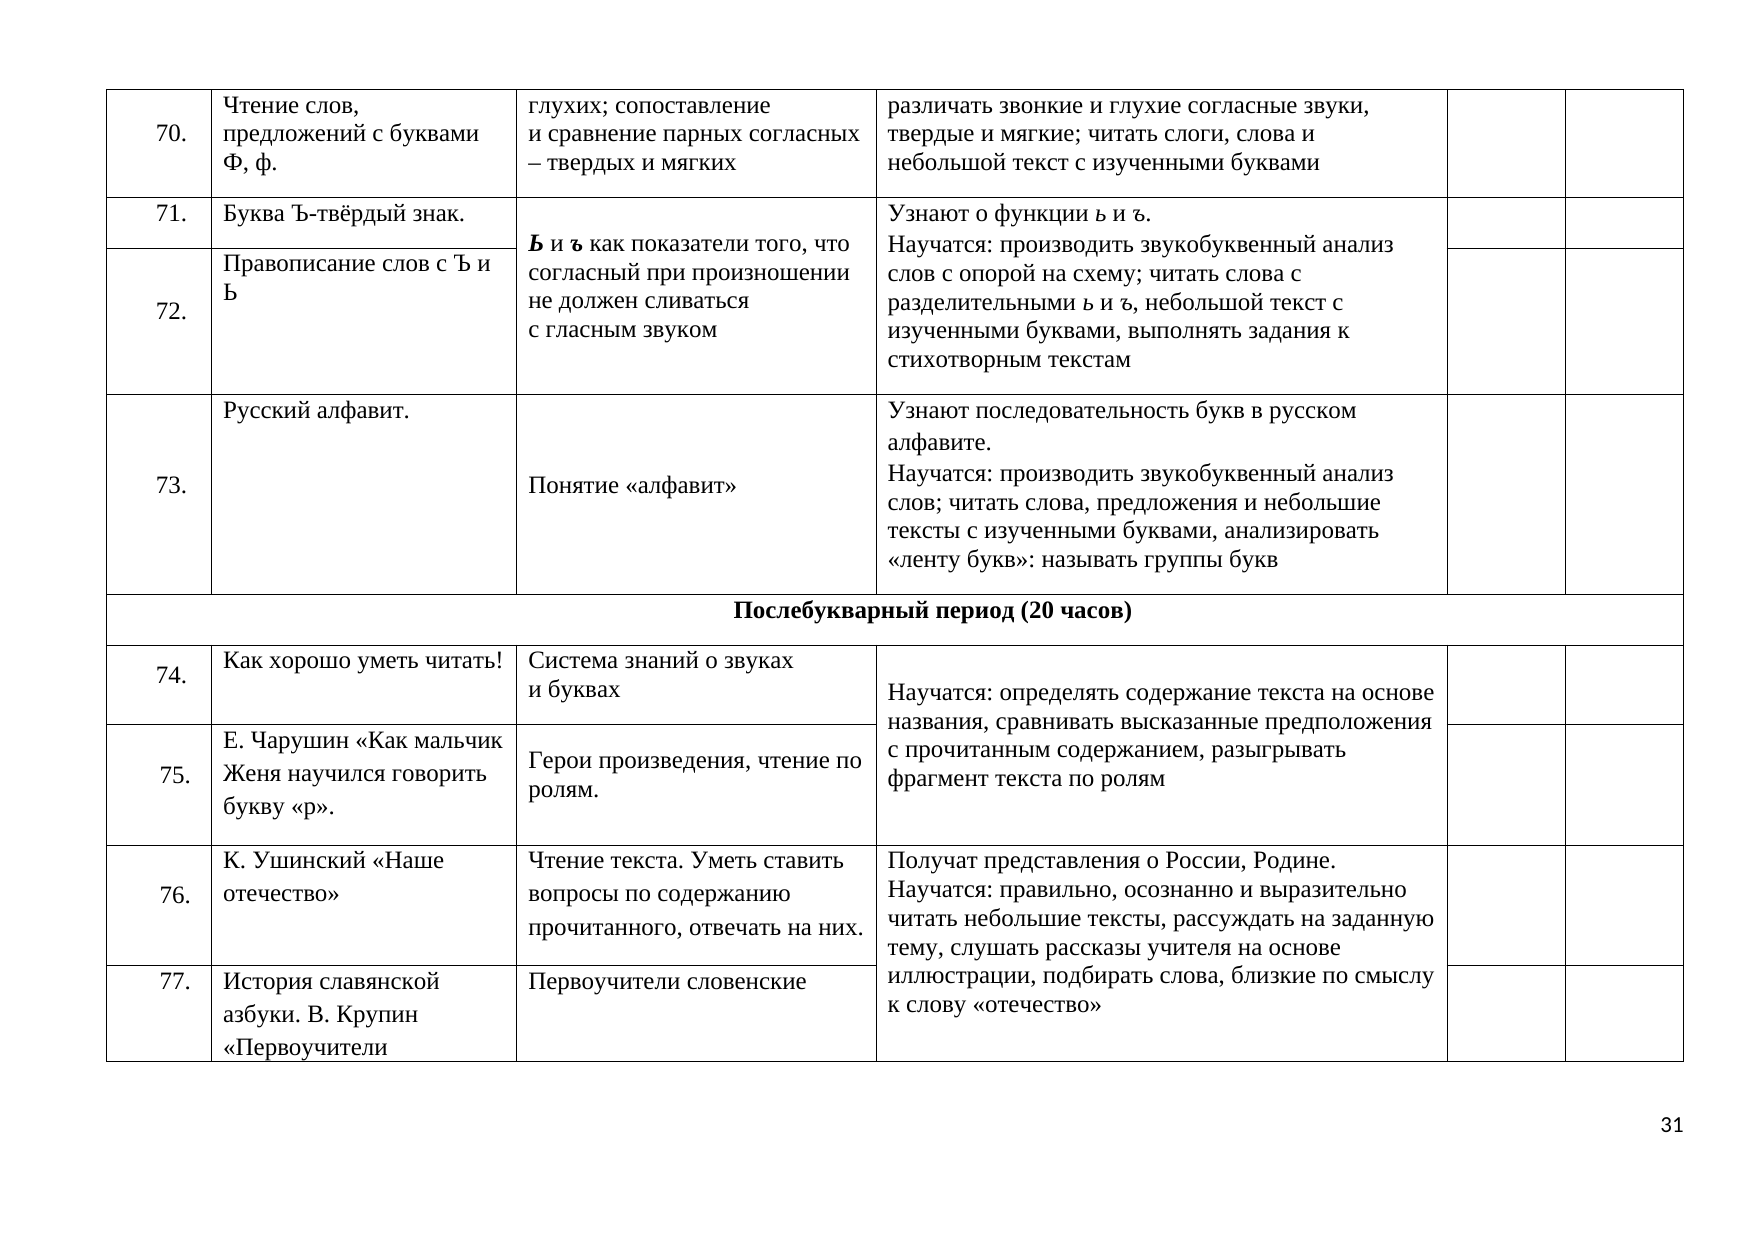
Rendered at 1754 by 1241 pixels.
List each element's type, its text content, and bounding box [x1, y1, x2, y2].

table_cell [1448, 395, 1565, 594]
table_cell [1448, 90, 1565, 197]
table_cell [1448, 966, 1565, 1061]
table_cell [107, 646, 211, 724]
table_cell Система знаний о звуках и буквах [517, 646, 876, 724]
table_cell Получат представления о России, Родине. Научатся: правильно, осознанно и выразительно читать небольшие тексты, рассуждать на заданную тему, слушать рассказы учителя на основе иллюстрации, подбирать слова, близкие по смыслу к слову «отечество» [877, 846, 1447, 1061]
table_cell [1566, 846, 1683, 965]
table_cell Е. Чарушин «Как мальчик Женя научился говорить букву «р». [212, 725, 516, 844]
table_cell [1566, 646, 1683, 724]
table_cell [1448, 725, 1565, 844]
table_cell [517, 966, 876, 1061]
table_cell [1448, 846, 1565, 965]
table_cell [212, 966, 516, 1061]
table_cell [107, 198, 211, 247]
table_cell [107, 395, 211, 594]
table_cell Узнают о функции ь и ъ. Научатся: производить звукобуквенный анализ слов с опорой на схему; читать слова с разделительными ь и ъ, небольшой текст с изученными буквами, выполнять задания к стихотворным текстам [877, 198, 1447, 394]
table_cell Русский алфавит. [212, 395, 516, 594]
table_cell Правописание слов с Ъ и Ь [212, 249, 516, 394]
table_cell [1566, 249, 1683, 394]
table_cell Послебукварный период (20 часов) [107, 595, 1683, 644]
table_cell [517, 90, 876, 197]
table_cell [1448, 646, 1565, 724]
table_cell Герои произведения, чтение по ролям. [517, 725, 876, 844]
table_cell Чтение слов, предложений с буквами Ф, ф. [212, 90, 516, 197]
table_cell Как хорошо уметь читать! [212, 646, 516, 724]
table_cell Научатся: определять содержание текста на основе названия, сравнивать высказанные предположения с прочитанным содержанием, разыгрывать фрагмент текста по ролям [877, 646, 1447, 844]
table_cell Чтение текста. Уметь ставить вопросы по содержанию прочитанного, отвечать на них. [517, 846, 876, 965]
table_cell [1448, 249, 1565, 394]
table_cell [877, 90, 1447, 197]
table_cell [1566, 966, 1683, 1061]
table_cell [107, 90, 211, 197]
table_cell [1566, 90, 1683, 197]
table_cell [107, 846, 211, 965]
table_cell Понятие «алфавит» [517, 395, 876, 594]
table_cell [1566, 725, 1683, 844]
table_cell [1566, 395, 1683, 594]
table_cell [1566, 198, 1683, 247]
table_cell [107, 249, 211, 394]
table_cell [107, 725, 211, 844]
table_cell [1448, 198, 1565, 247]
table_cell Буква Ъ-твёрдый знак. [212, 198, 516, 247]
table_cell Узнают последовательность букв в русском алфавите. Научатся: производить звукобуквенный анализ слов; читать слова, предложения и небольшие тексты с изученными буквами, анализировать «ленту букв»: называть группы букв [877, 395, 1447, 594]
table_cell Ь и ъ как показатели того, что согласный при произношении не должен сливаться с гласным звуком [517, 198, 876, 394]
table_cell [107, 966, 211, 1061]
table_cell К. Ушинский «Наше отечество» [212, 846, 516, 965]
